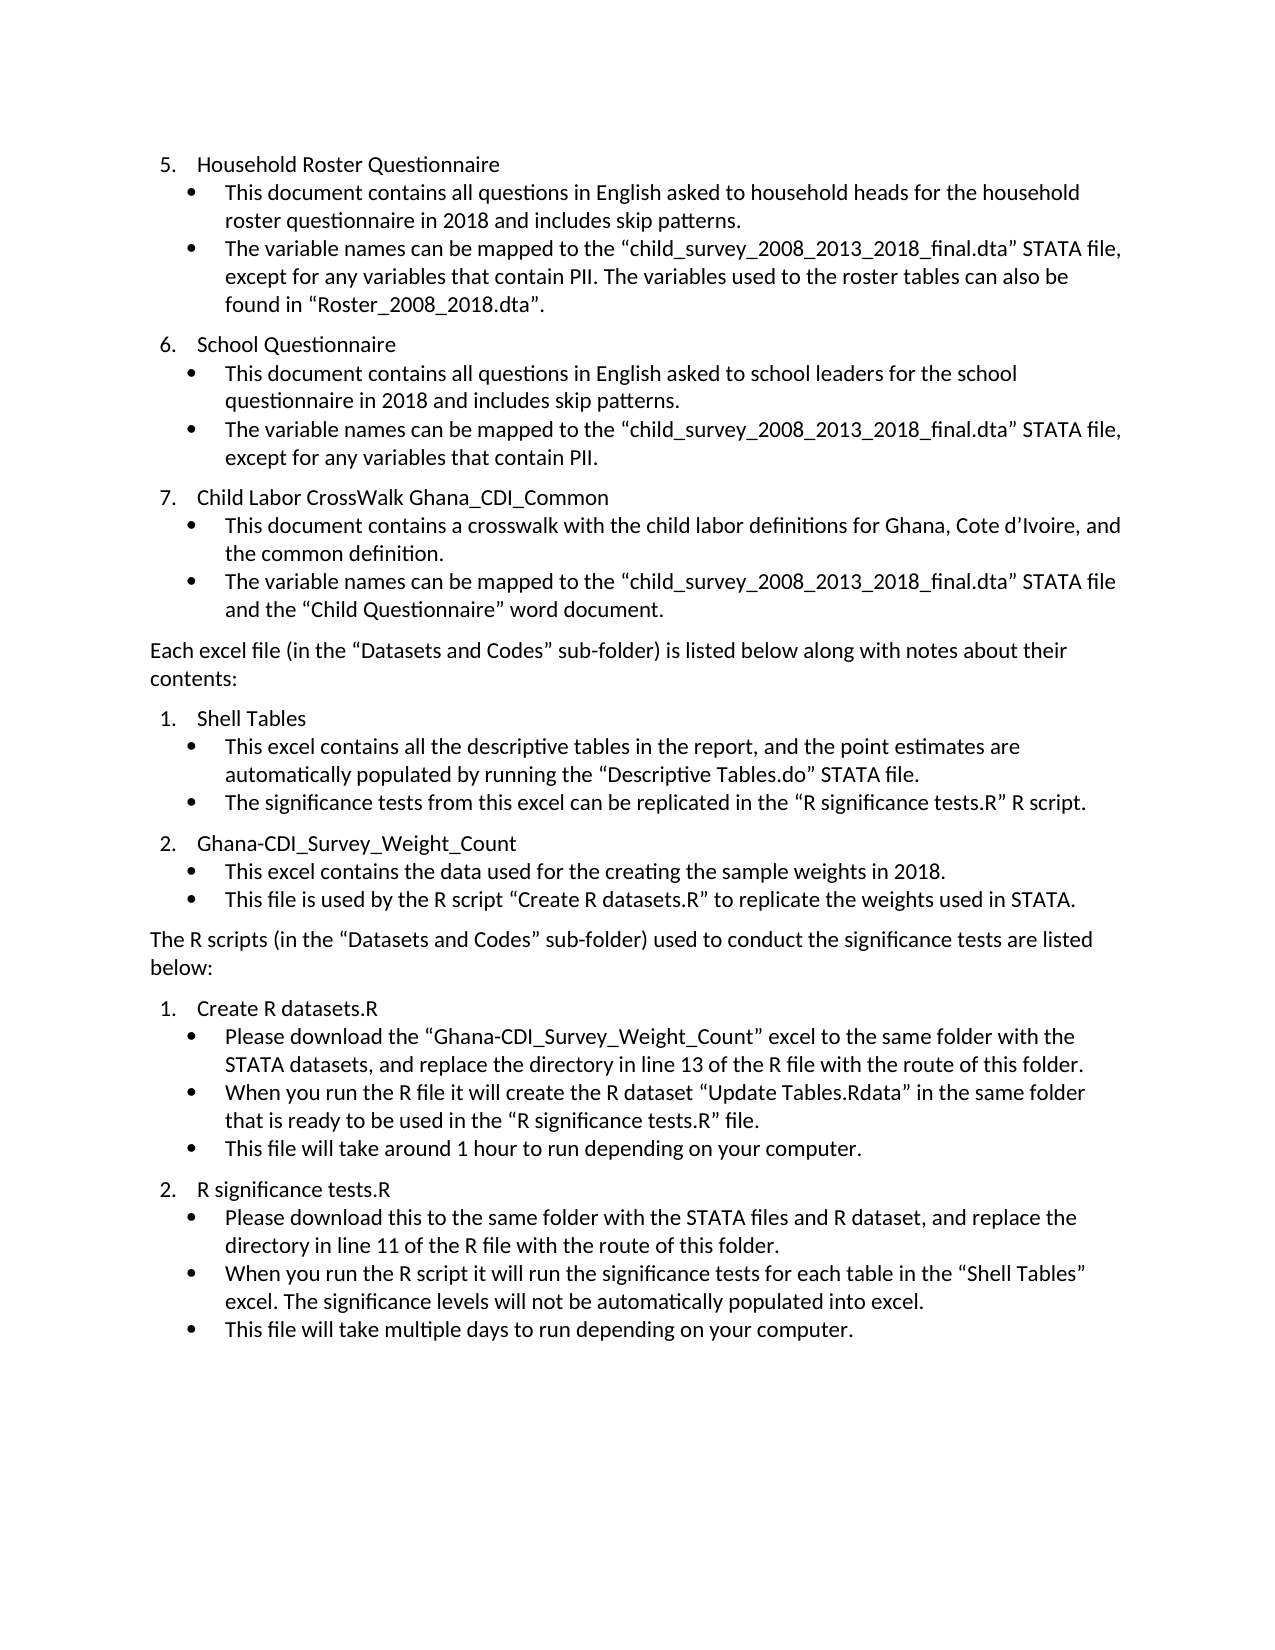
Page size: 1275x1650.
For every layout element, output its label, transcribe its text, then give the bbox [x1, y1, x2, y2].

list This file will take around 1 hour to run depending on your computer. [187, 1134, 1125, 1162]
list This excel contains the data used for the creating the sample weights in 2018. [187, 857, 1125, 885]
list This file is used by the R script “Create R datasets.R” to replicate the weights used in STATA. [187, 885, 1125, 913]
list This document contains a crosswalk with the child labor definitions for Ghana, Cote d’Ivoire, and the common definition. [187, 511, 1125, 567]
list This document contains all questions in English asked to household heads for the household roster questionnaire in 2018 and includes skip patterns. [187, 178, 1125, 234]
list Shell Tables [159, 704, 1125, 732]
list The variable names can be mapped to the “child_survey_2008_2013_2018_final.dta” STATA file, except for any variables that contain PII. The variables used to the roster tables can also be found in “Roster_2008_2018.dta”. [187, 234, 1125, 318]
list Child Labor CrossWalk Ghana_CDI_Common [159, 483, 1125, 511]
list The variable names can be mapped to the “child_survey_2008_2013_2018_final.dta” STATA file, except for any variables that contain PII. [187, 415, 1125, 471]
list Household Roster Questionnaire [159, 150, 1125, 178]
text Each excel file (in the “Datasets and Codes” sub-folder) is listed below along with notes about their contents: [150, 636, 1125, 692]
list This excel contains all the descriptive tables in the report, and the point estimates are automatically populated by running the “Descriptive Tables.do” STATA file. [187, 732, 1125, 788]
list Please download this to the same folder with the STATA files and R dataset, and replace the directory in line 11 of the R file with the route of this folder. [187, 1203, 1125, 1259]
list This document contains all questions in English asked to school leaders for the school questionnaire in 2018 and includes skip patterns. [187, 359, 1125, 415]
list Please download the “Ghana-CDI_Survey_Weight_Count” excel to the same folder with the STATA datasets, and replace the directory in line 13 of the R file with the route of this folder. [187, 1022, 1125, 1078]
list When you run the R file it will create the R dataset “Update Tables.Rdata” in the same folder that is ready to be used in the “R significance tests.R” file. [187, 1078, 1125, 1134]
list Ghana-CDI_Survey_Weight_Count [159, 829, 1125, 857]
list Create R datasets.R [159, 994, 1125, 1022]
text The R scripts (in the “Datasets and Codes” sub-folder) used to conduct the significance tests are listed below: [150, 926, 1125, 982]
list This file will take multiple days to run depending on your computer. [187, 1315, 1125, 1343]
list The variable names can be mapped to the “child_survey_2008_2013_2018_final.dta” STATA file and the “Child Questionnaire” word document. [187, 567, 1125, 623]
list School Questionnaire [159, 331, 1125, 359]
list R significance tests.R [159, 1175, 1125, 1203]
list When you run the R script it will run the significance tests for each table in the “Shell Tables” excel. The significance levels will not be automatically populated into excel. [187, 1259, 1125, 1315]
list The significance tests from this excel can be replicated in the “R significance tests.R” R script. [187, 788, 1125, 816]
